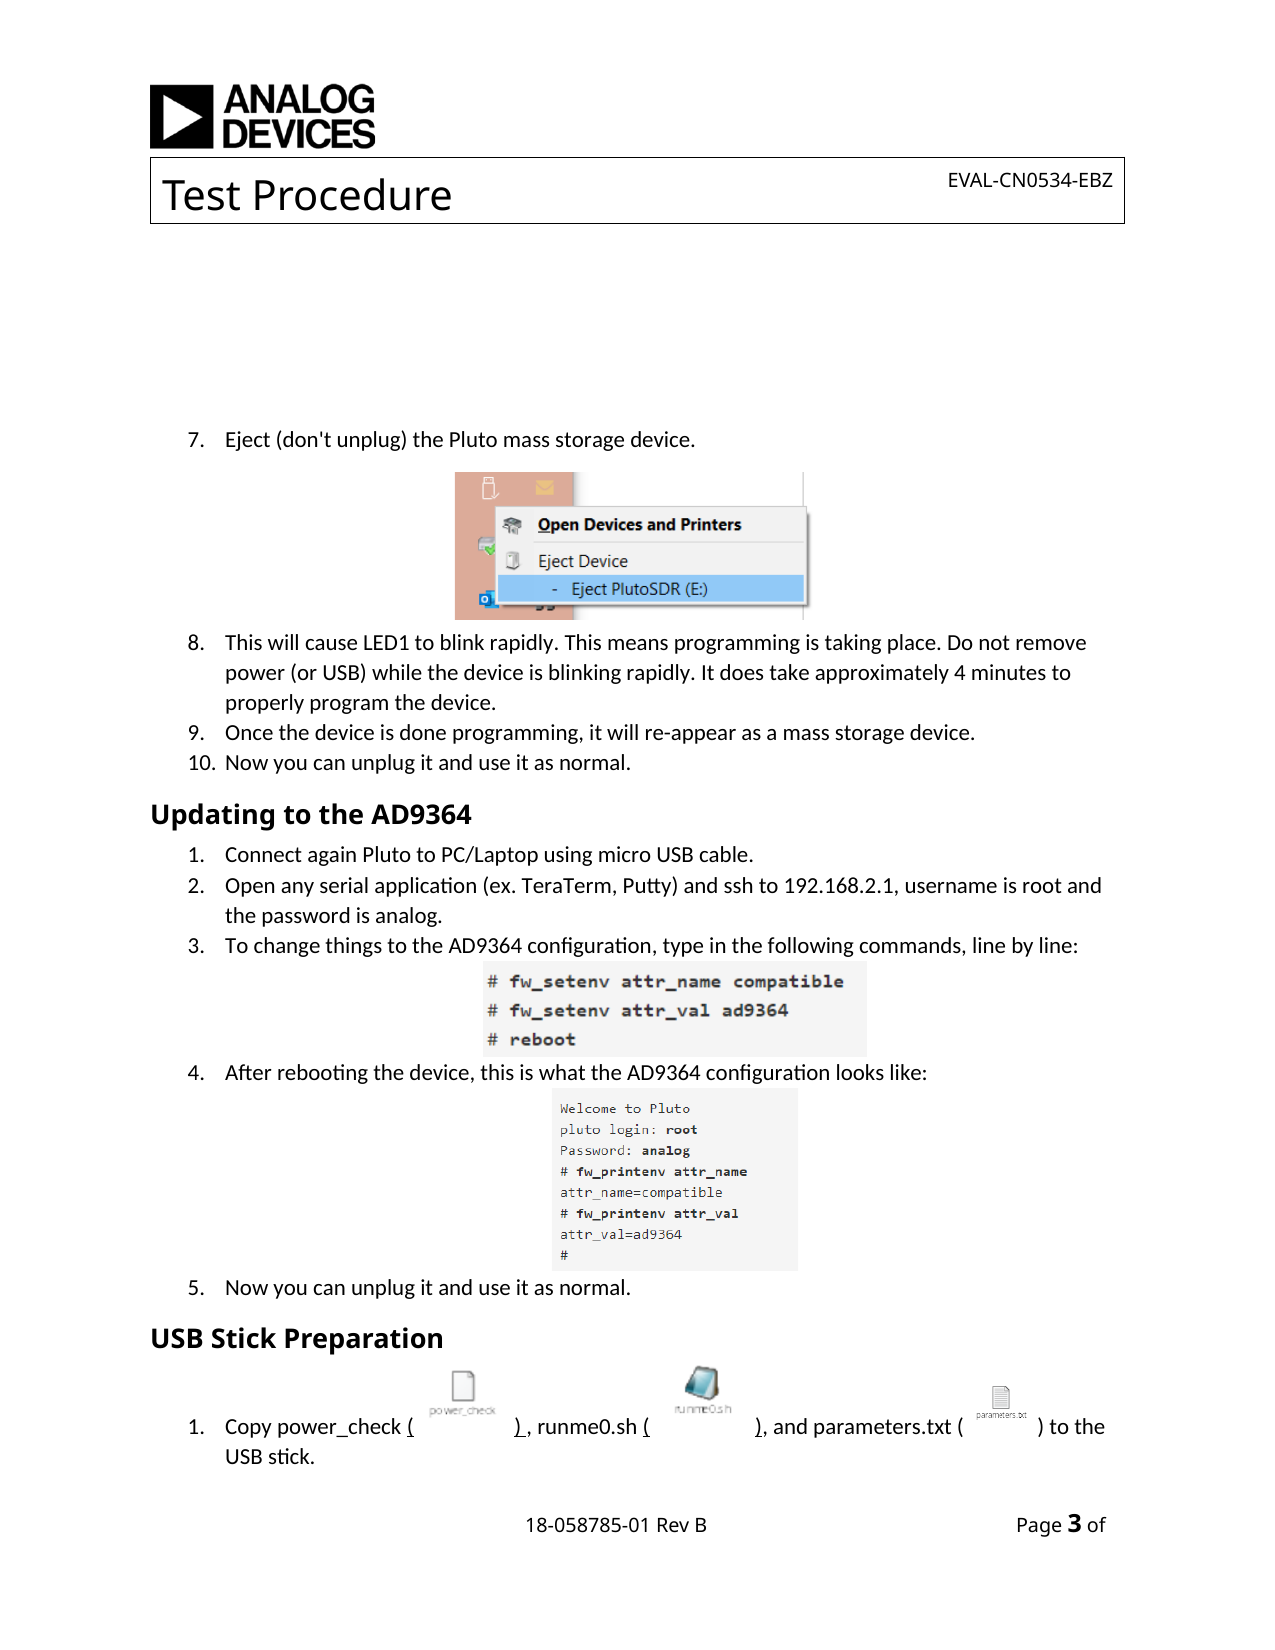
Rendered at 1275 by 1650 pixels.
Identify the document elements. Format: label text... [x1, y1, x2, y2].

list Now you can unplug it and use it as normal. [187, 748, 1125, 776]
list Now you can unplug it and use it as normal. [187, 1273, 1125, 1301]
list Once the device is done programming, it will re-appear as a mass storage device. [187, 718, 1125, 746]
list Copy power_check () , runme0.sh (), and parameters.txt () to the USB stick. [187, 1365, 1125, 1470]
picture [454, 472, 821, 620]
picture [551, 1088, 799, 1271]
list Eject (don't unplug) the Pluto mass storage device. [187, 426, 1125, 453]
list Connect again Pluto to PC/Laptop using micro USB cable. [187, 841, 1125, 868]
text USB Stick Preparation [150, 1320, 1125, 1357]
list After rebooting the device, this is what the AD9364 configuration looks like: [187, 1058, 1125, 1087]
picture [150, 83, 375, 149]
list Open any serial application (ex. TeraTerm, Putty) and ssh to 192.168.2.1, username is root and the password is analog. [187, 871, 1125, 929]
picture [483, 961, 867, 1057]
text Updating to the AD9364 [150, 795, 1125, 832]
list This will cause LED1 to blink rapidly. This means programming is taking place. Do not remove power (or USB) while the device is blinking rapidly. It does take approximately 4 minutes to properly program the device. [187, 628, 1125, 716]
list To change things to the AD9364 configuration, type in the following commands, line by line: [187, 931, 1125, 959]
